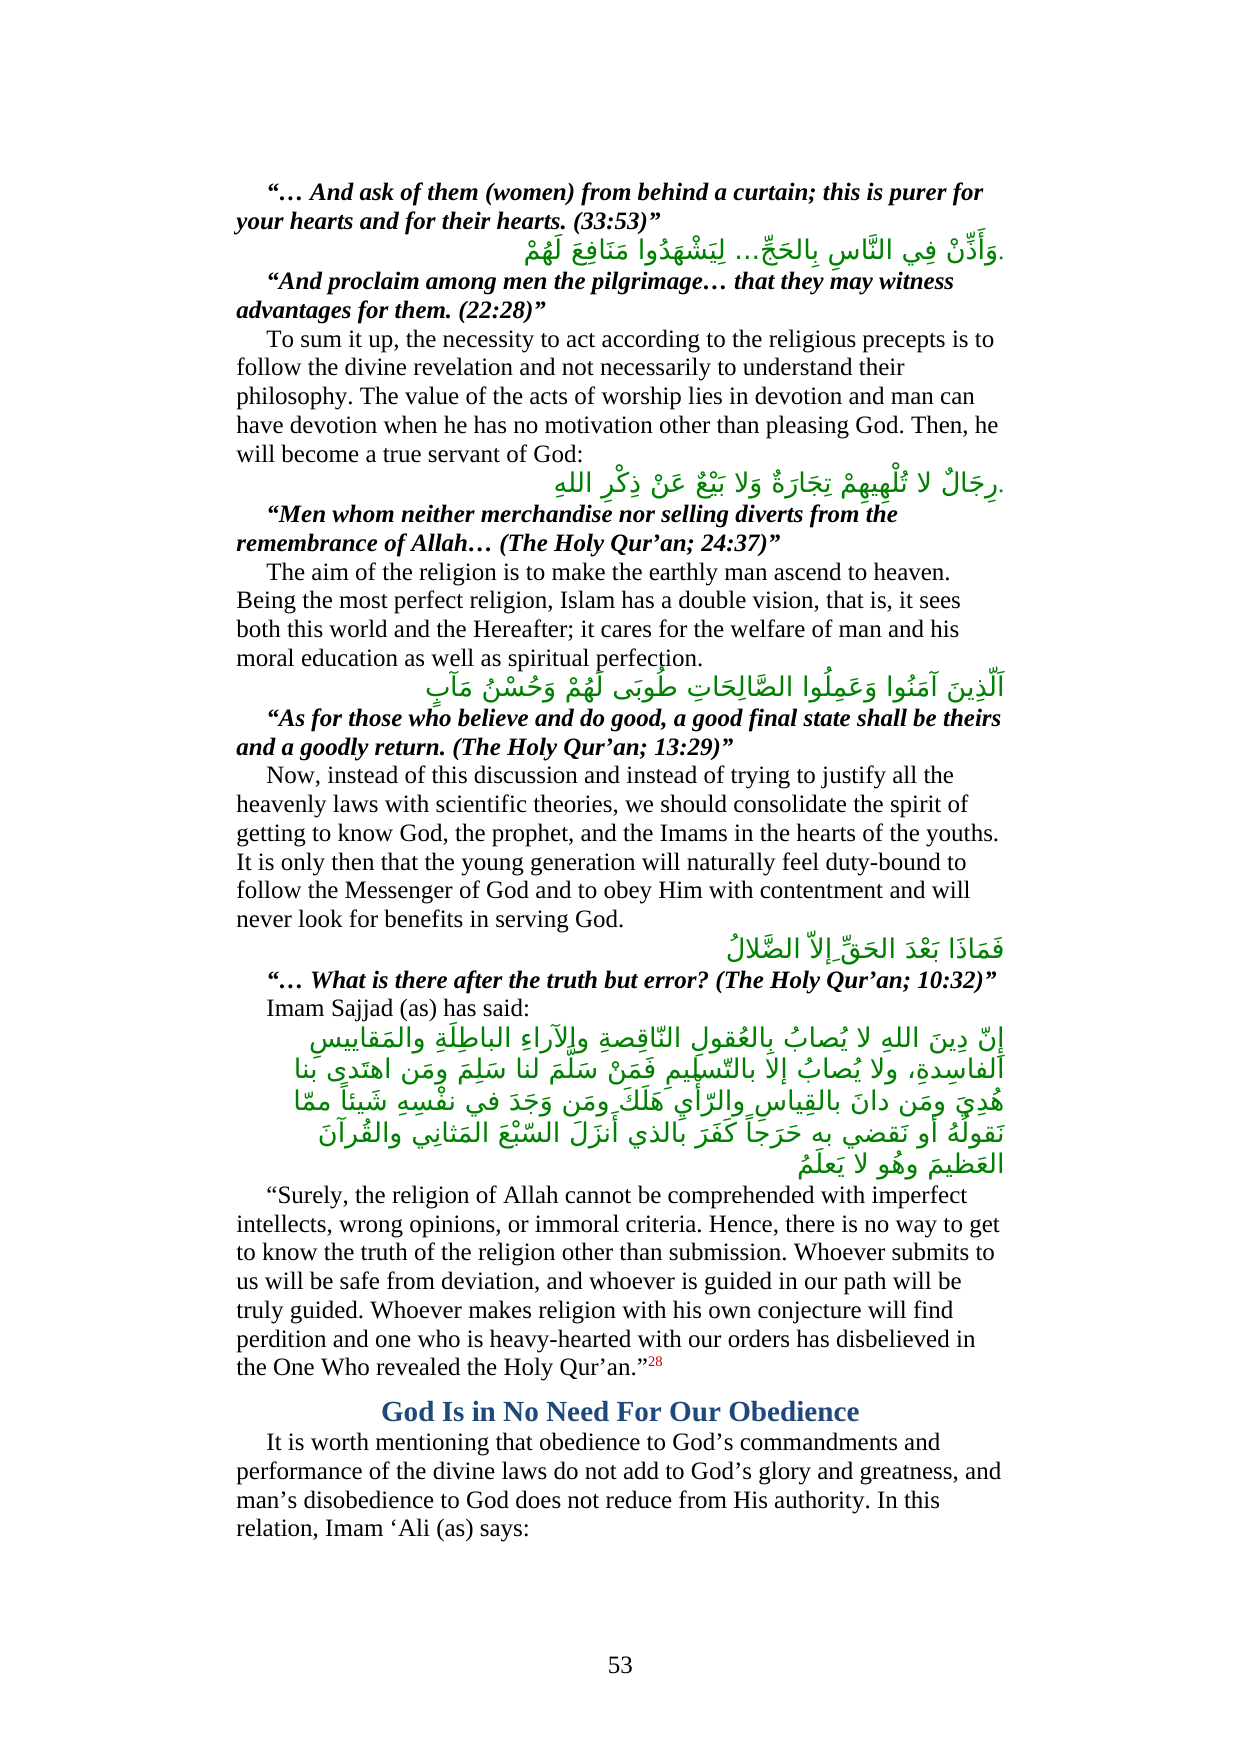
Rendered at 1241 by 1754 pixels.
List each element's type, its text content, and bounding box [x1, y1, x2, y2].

text The aim of the religion is to make the earthly man ascend to heaven. Being the most perfect religion, Islam has a double vision, that is, it sees both this world and the Hereafter; it cares for the welfare of man and his moral education as well as spiritual perfection. [236, 557, 1004, 672]
text “Men whom neither merchandise nor selling diverts from the remembrance of Allah… (The Holy Qur’an; 24:37)” [236, 499, 1004, 557]
text To sum it up, the necessity to act according to the religious precepts is to follow the divine revelation and not necessarily to understand their philosophy. The value of the acts of worship lies in devotion and man can have devotion when he has no motivation other than pleasing God. Then, he will become a true servant of God: [236, 324, 1004, 467]
text “… What is there after the truth but error? (The Holy Qur’an; 10:32)” [236, 965, 1004, 993]
text وَأَذِّنْ فِي النَّاسِ بِالحَجِّ... لِيَشْهَدُوا مَنَافِعَ لَهُمْ. [236, 235, 1004, 266]
subtitle God Is in No Need For Our Obedience [236, 1394, 1004, 1427]
text “As for those who believe and do good, a good final state shall be theirs and a goodly return. (The Holy Qur’an; 13:29)” [236, 703, 1004, 761]
text Imam Sajjad (as) has said: [236, 993, 1004, 1022]
text “… And ask of them (women) from behind a curtain; this is purer for your hearts and for their hearts. (33:53)” [236, 177, 1004, 235]
text It is worth mentioning that obedience to God’s commandments and performance of the divine laws do not add to God’s glory and greatness, and man’s disobedience to God does not reduce from His authority. In this relation, Imam ‘Ali (as) says: [236, 1427, 1004, 1542]
text “Surely, the religion of Allah cannot be comprehended with imperfect intellects, wrong opinions, or immoral criteria. Hence, there is no way to get to know the truth of the religion other than submission. Whoever submits to us will be safe from deviation, and whoever is guided in our path will be truly guided. Whoever makes religion with his own conjecture will find perdition and one who is heavy-hearted with our orders has disbelieved in the One Who revealed the Holy Qur’an.”28 [236, 1180, 1004, 1381]
text “And proclaim among men the pilgrimage… that they may witness advantages for them. (22:28)” [236, 266, 1004, 324]
text اَلّذِينَ آمَنُوا وَعَمِلُوا الصَّالِحَاتِ طُوبَى لَهُمْ وَحُسْنُ مَآبٍ [236, 672, 1004, 703]
text فَمَاذَا بَعْدَ الحَقِّ ِإلاّ الضَّلالُ [236, 933, 1004, 965]
text إِنّ دِينَ اللهِ لا يُصابُ بِالعُقولِ النّاقِصةِ والآراءِ الباطِلَةِ والمَقاييسِ الفاسِدةِ، ولا يُصابُ إلا بالتّسليمِ فَمَنْ سَلَّمَ لنا سَلِمَ ومَن اهتَدى بنا هُدِيَ ومَن دانَ بالقِياسِ والرّأْيِ هَلَكَ ومَن وَجَدَ في نفْسِهِ شَيئاً ممّا نَقولُهُ أو نَقضي به حَرَجاً كَفَرَ بالذي أَنزَلَ السّبْعَ المَثانِي والقُرآنَ العَظيمَ وهُو لا يَعلَمُ [236, 1022, 1004, 1180]
text Now, instead of this discussion and instead of trying to justify all the heavenly laws with scientific theories, we should consolidate the spirit of getting to know God, the prophet, and the Imams in the hearts of the youths. It is only then that the young generation will naturally feel duty-bound to follow the Messenger of God and to obey Him with contentment and will never look for benefits in serving God. [236, 761, 1004, 933]
text رِجَالٌ لا تُلْهِيهِمْ تِجَارَةٌ وَلا بَيْعٌ عَنْ ذِكْرِ اللهِ. [236, 467, 1004, 499]
